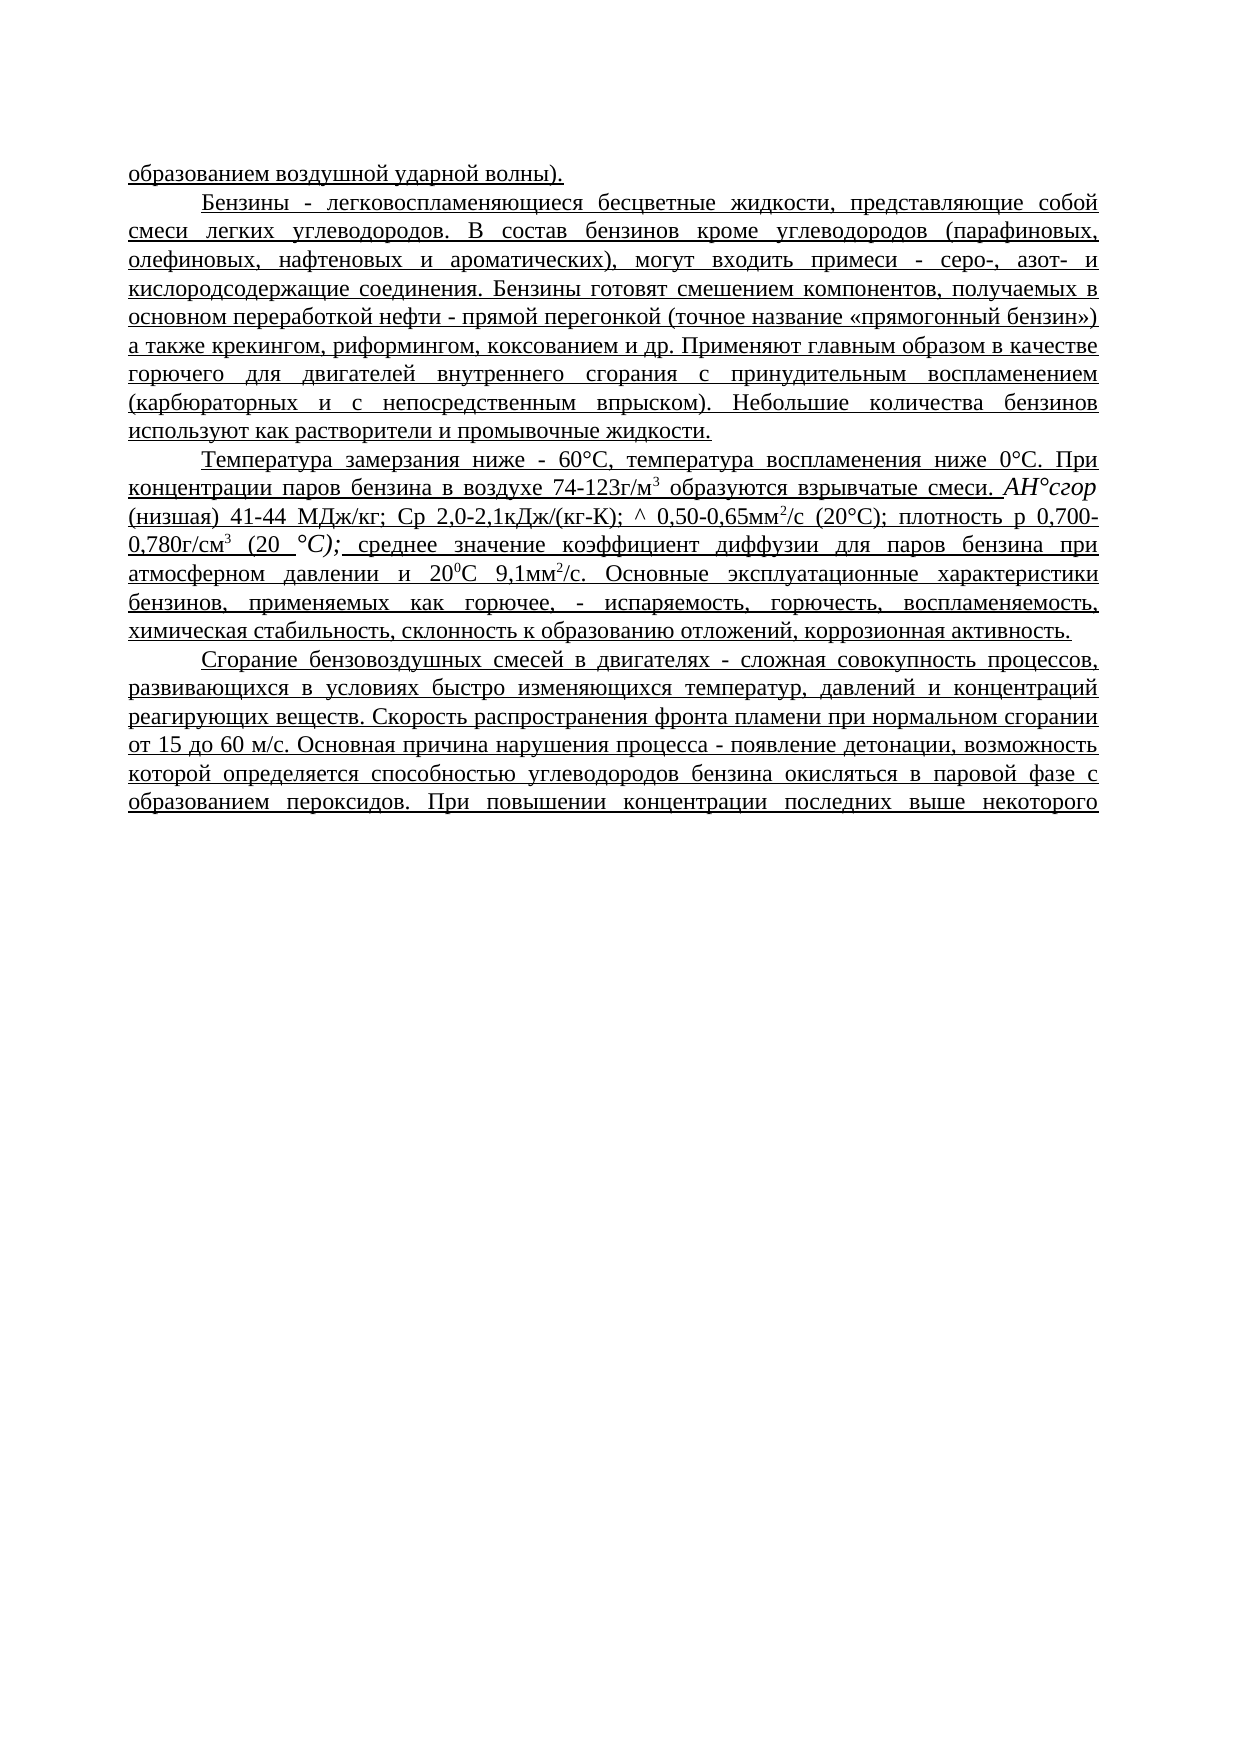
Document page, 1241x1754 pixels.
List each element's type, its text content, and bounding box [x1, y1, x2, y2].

text Сценарий № 1. Проводилась оценка последствия разрушения автоцистерны с бензином V=12 м3 при ДТП на автодороге (взрывное превращение облака ТВС с образованием воздушной ударной волны). [128, 159, 1099, 187]
text Бензины - легковоспламеняющиеся бесцветные жидкости, представляющие собой смеси легких углеводородов. В состав бензинов кроме углеводородов (парафиновых, олефиновых, нафтеновых и ароматических), могут входить примеси - серо-, азот- и кислородсодержащие соединения. Бензины готовят смешением компонентов, получаемых в основном переработкой нефти - прямой перегонкой (точное название «прямогонный бензин») а также крекингом, риформингом, коксованием и др. Применяют главным образом в качестве горючего для двигателей внутреннего сгорания с принудительным воспламенением (карбюраторных и с непосредственным впрыском). Небольшие количества бензинов используют как растворители и промывочные жидкости. [128, 187, 1099, 240]
text Сгорание бензовоздушных смесей в двигателях - сложная совокупность процессов, развивающихся в условиях быстро изменяющихся температур, давлений и концентраций реагирующих веществ. Скорость распространения фронта пламени при нормальном сгорании от 15 до 60 м/с. Основная причина нарушения процесса - появление детонации, возможность которой определяется способностью углеводородов бензина окисляться в паровой фазе с образованием пероксидов. При повышении концентрации последних выше некоторого критического значения происходит взрывной распад с послед, самовоспламенением. При этом появляется детонационная волна (скорость 2000-2500 м/с), в результате чего двигатель перегревается, быстрее изнашивается, дымность отработанных газов увеличивается. [128, 644, 1099, 697]
text Температура замерзания ниже - 60°С, температура воспламенения ниже 0°С. При концентрации паров бензина в воздухе 74-123г/м3 образуются взрывчатые смеси. АН°сгор (низшая) 41-44 МДж/кг; Ср 2,0-2,1кДж/(кг-К); ^ 0,50-0,65мм2/с (20°С); плотность р 0,700-0,780г/см3 (20 °С); среднее значение коэффициент диффузии для паров бензина при атмосферном давлении и 200С 9,1мм2/с. Основные эксплуатационные характеристики бензинов, применяемых как горючее, - испаряемость, горючесть, воспламеняемость, химическая стабильность, склонность к образованию отложений, коррозионная активность. [128, 527, 1099, 583]
text Температура замерзания ниже - 60°С, температура воспламенения ниже 0°С. При концентрации паров бензина в воздухе 74-123г/м3 образуются взрывчатые смеси. АН°сгор (низшая) 41-44 МДж/кг; Ср 2,0-2,1кДж/(кг-К); ^ 0,50-0,65мм2/с (20°С); плотность р 0,700-0,780г/см3 (20 °С); среднее значение коэффициент диффузии для паров бензина при атмосферном давлении и 200С 9,1мм2/с. Основные эксплуатационные характеристики бензинов, применяемых как горючее, - испаряемость, горючесть, воспламеняемость, химическая стабильность, склонность к образованию отложений, коррозионная активность. [128, 444, 1099, 526]
